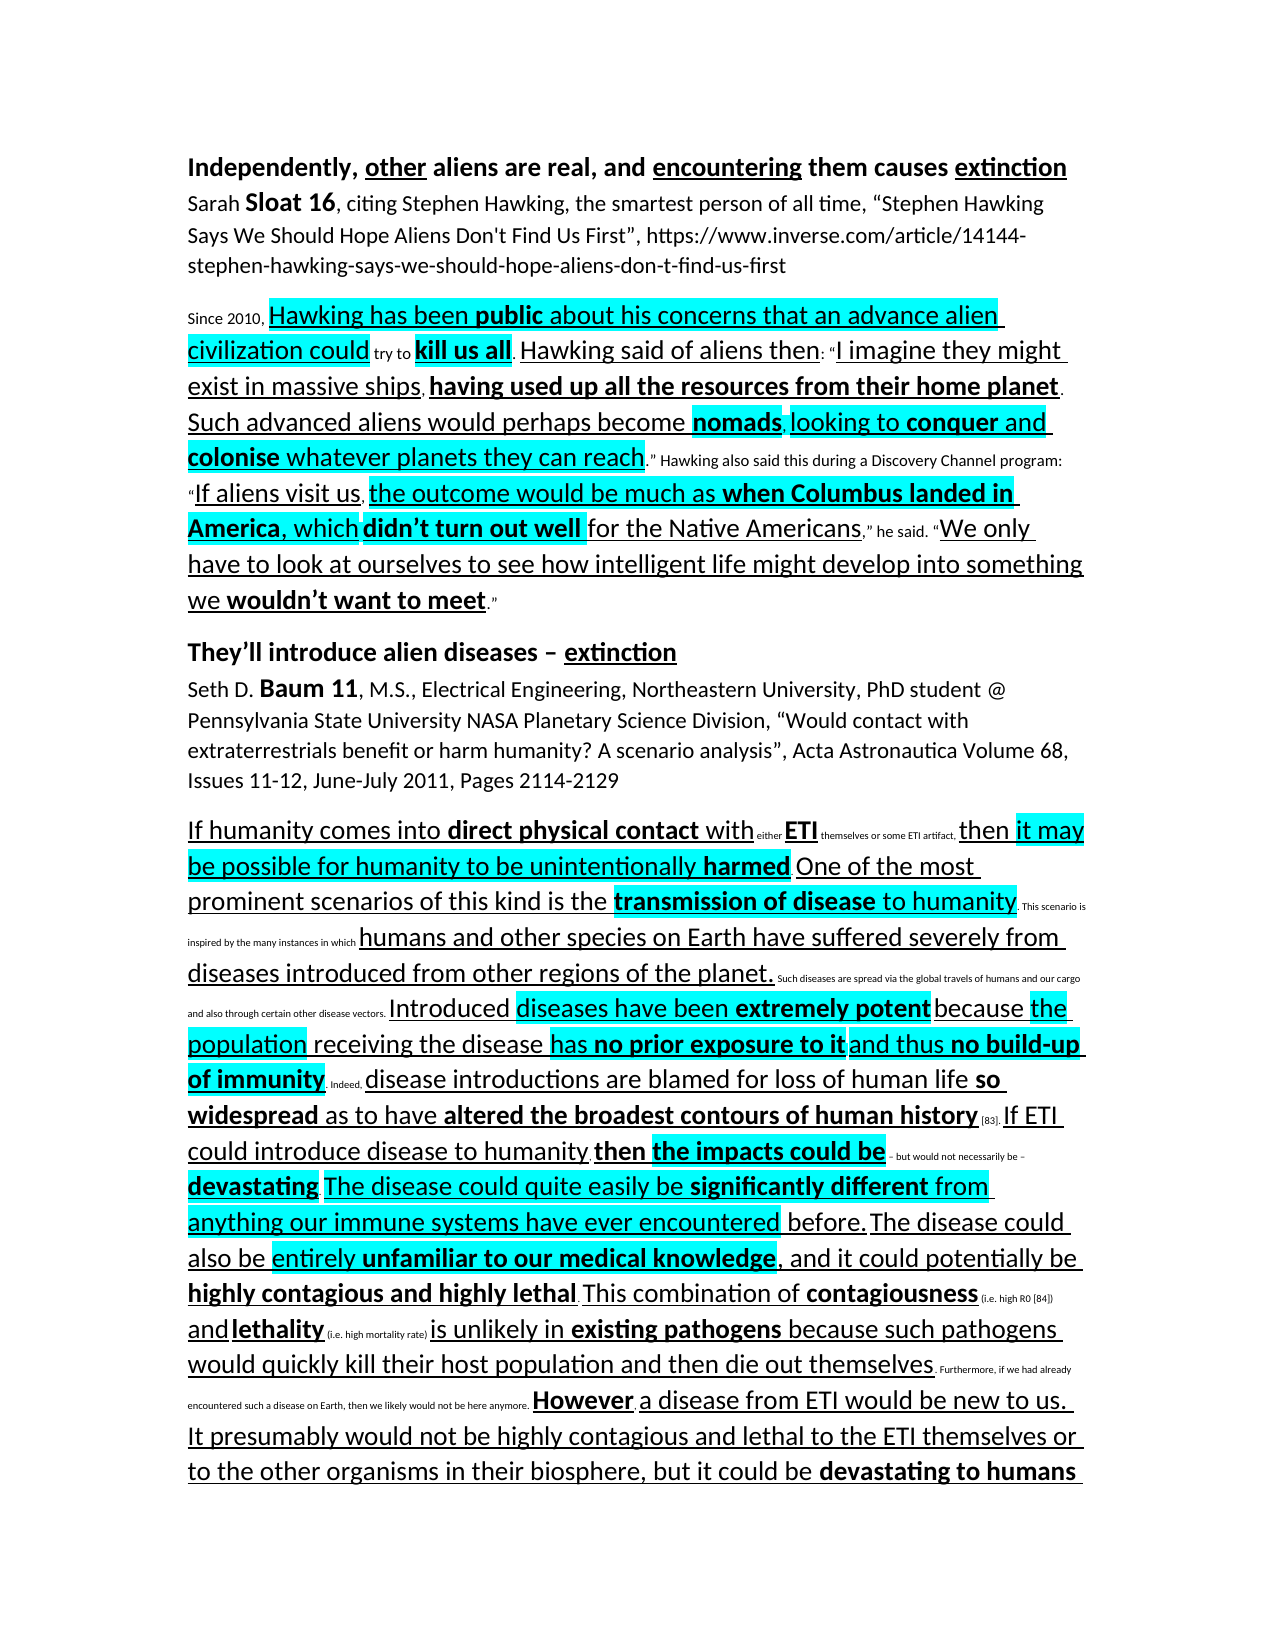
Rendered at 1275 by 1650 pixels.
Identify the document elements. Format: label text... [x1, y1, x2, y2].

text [187, 813, 1087, 1488]
text Since 2010, Hawking has been public about his concerns that an advance alien civilization could try to kill us all. Hawking said of aliens then: “I imagine they might exist in massive ships, having used up all the resources from their home planet. Such advanced aliens would perhaps become nomads, looking to conquer and colonise whatever planets they can reach.” Hawking also said this during a Discovery Channel program: “If aliens visit us, the outcome would be much as when Columbus landed in America, which didn’t turn out well for the Native Americans,” he said. “We only have to look at ourselves to see how intelligent life might develop into something we wouldn’t want to meet.” [187, 298, 1087, 616]
subtitle Independently, other aliens are real, and encountering them causes extinction [187, 150, 1087, 183]
text Seth D. Baum 11, M.S., Electrical Engineering, Northeastern University, PhD student @ Pennsylvania State University NASA Planetary Science Division, “Would contact with extraterrestrials benefit or harm humanity? A scenario analysis”, Acta Astronautica Volume 68, Issues 11-12, June-July 2011, Pages 2114-2129 [187, 671, 1087, 794]
text Sarah Sloat 16, citing Stephen Hawking, the smartest person of all time, “Stephen Hawking Says We Should Hope Aliens Don't Find Us First”, https://www.inverse.com/article/14144-stephen-hawking-says-we-should-hope-aliens-don-t-find-us-first [187, 186, 1087, 279]
subtitle They’ll introduce alien diseases – extinction [187, 635, 1087, 668]
